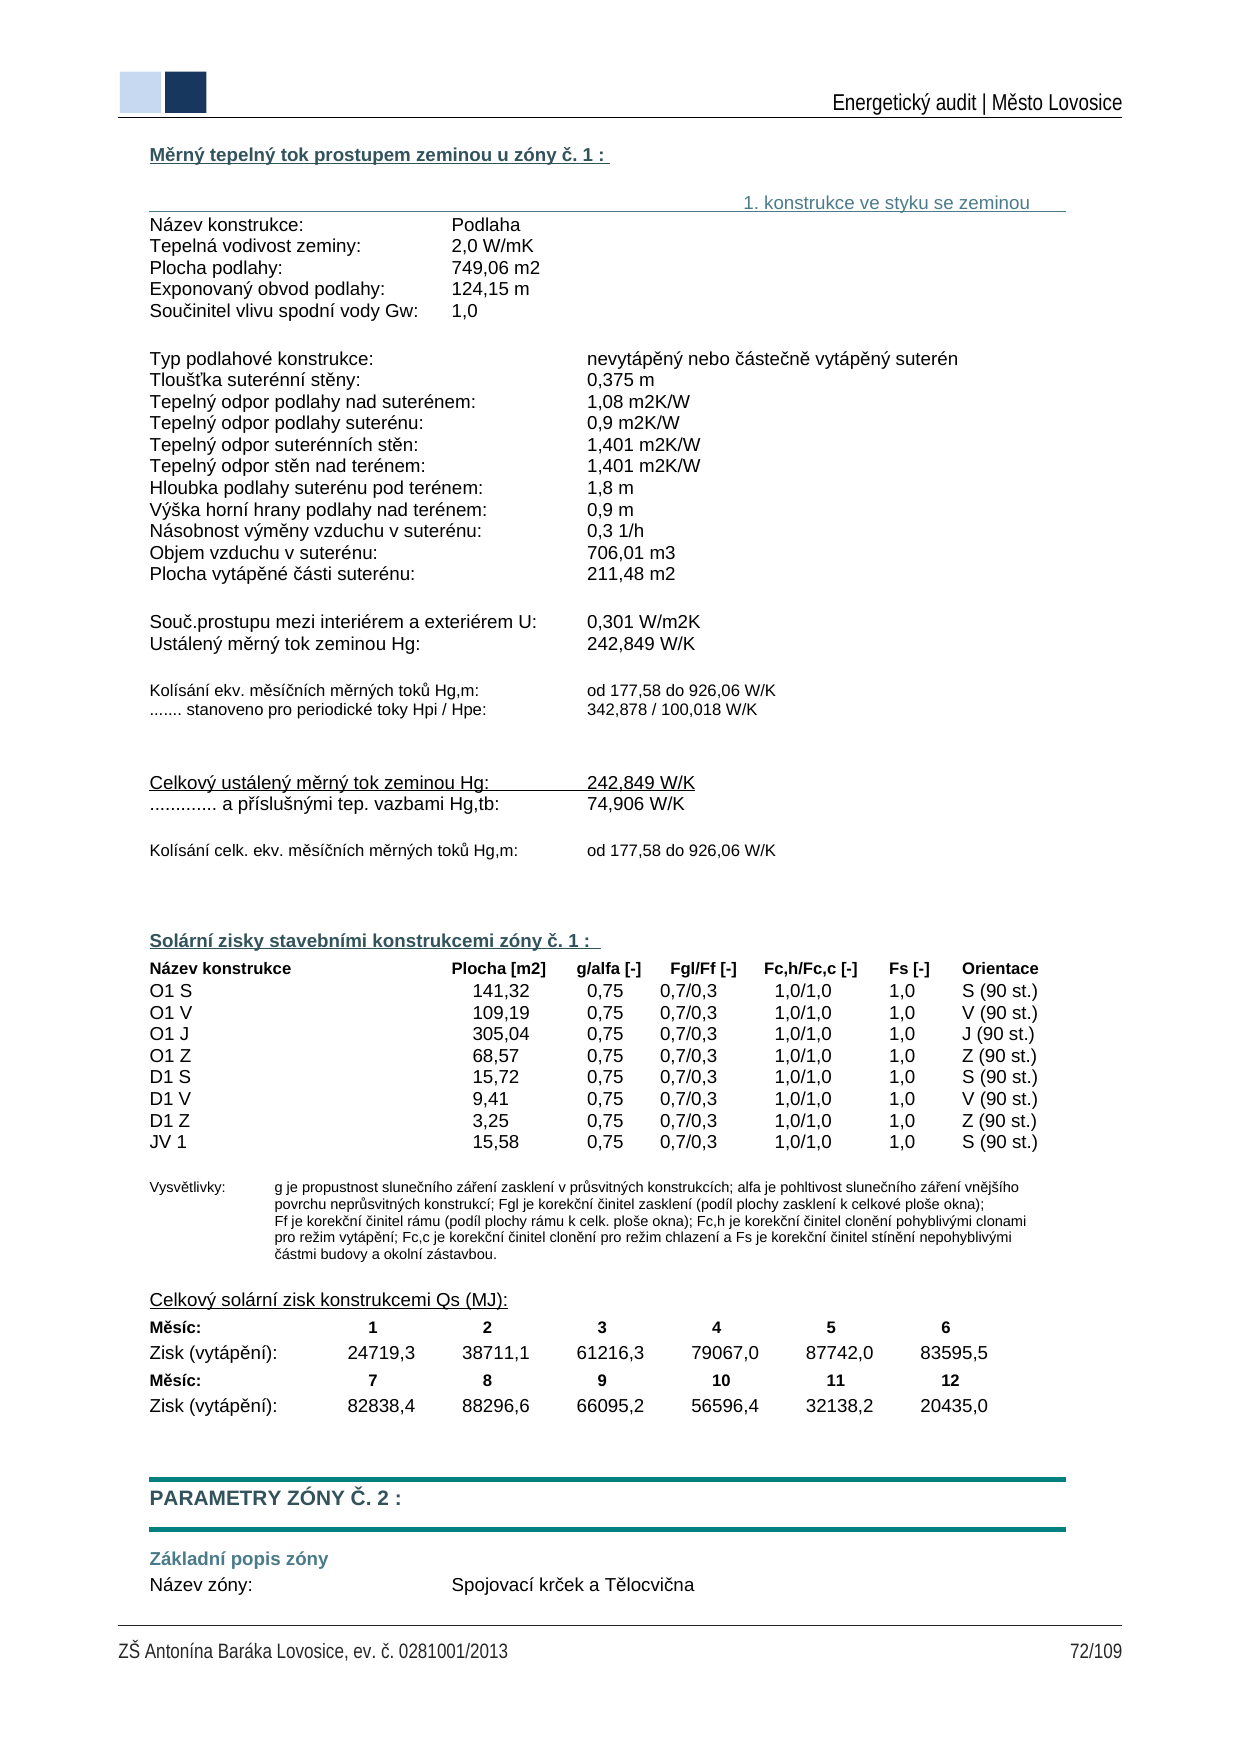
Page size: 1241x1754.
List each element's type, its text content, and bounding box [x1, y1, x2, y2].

text Solární zisky stavebními konstrukcemi zóny č. 1 : [118, 930, 1122, 951]
text Zisk (vytápění): 82838,4 88296,6 66095,2 56596,4 32138,2 20435,0 [118, 1394, 1122, 1416]
text Součinitel vlivu spodní vody Gw: 1,0 [118, 299, 1122, 321]
text Tepelný odpor stěn nad terénem: 1,401 m2K/W [118, 455, 1122, 477]
text O1 J 305,04 0,75 0,7/0,3 1,0/1,0 1,0 J (90 st.) [118, 1023, 1122, 1045]
text Tepelný odpor podlahy suterénu: 0,9 m2K/W [118, 412, 1122, 434]
text Název zóny: Spojovací krček a Tělocvična [118, 1574, 1122, 1596]
text JV 1 15,58 0,75 0,7/0,3 1,0/1,0 1,0 S (90 st.) [118, 1131, 1122, 1152]
text Měsíc: 7 8 9 10 11 12 [118, 1371, 1122, 1390]
text Vysvětlivky: g je propustnost slunečního záření zasklení v průsvitných konstrukcích; alfa je pohltivost slunečního záření vnějšího [118, 1179, 1122, 1196]
text D1 V 9,41 0,75 0,7/0,3 1,0/1,0 1,0 V (90 st.) [118, 1088, 1122, 1109]
text Typ podlahové konstrukce: nevytápěný nebo částečně vytápěný suterén [118, 347, 1122, 369]
text Násobnost výměny vzduchu v suterénu: 0,3 1/h [118, 520, 1122, 542]
text O1 V 109,19 0,75 0,7/0,3 1,0/1,0 1,0 V (90 st.) [118, 1002, 1122, 1023]
text 1. konstrukce ve styku se zeminou [118, 192, 1122, 213]
text Název konstrukce: Podlaha [118, 213, 1122, 235]
text PARAMETRY ZÓNY Č. 2 : [118, 1486, 1122, 1509]
text ....... stanoveno pro periodické toky Hpi / Hpe: 342,878 / 100,018 W/K [118, 700, 1122, 719]
text Plocha vytápěné části suterénu: 211,48 m2 [118, 563, 1122, 585]
text Tepelná vodivost zeminy: 2,0 W/mK [118, 235, 1122, 256]
text povrchu neprůsvitných konstrukcí; Fgl je korekční činitel zasklení (podíl plochy zasklení k celkové ploše okna); [118, 1196, 1122, 1212]
text Měsíc: 1 2 3 4 5 6 [118, 1318, 1122, 1337]
text Tepelný odpor podlahy nad suterénem: 1,08 m2K/W [118, 391, 1122, 412]
text pro režim vytápění; Fc,c je korekční činitel clonění pro režim chlazení a Fs je korekční činitel stínění nepohyblivými [118, 1229, 1122, 1246]
text Tloušťka suterénní stěny: 0,375 m [118, 369, 1122, 391]
text Měrný tepelný tok prostupem zeminou u zóny č. 1 : [118, 144, 1122, 165]
text Exponovaný obvod podlahy: 124,15 m [118, 278, 1122, 299]
text Hloubka podlahy suterénu pod terénem: 1,8 m [118, 477, 1122, 498]
text Základní popis zóny [118, 1548, 1122, 1569]
text Ff je korekční činitel rámu (podíl plochy rámu k celk. ploše okna); Fc,h je korekční činitel clonění pohyblivými clonami [118, 1212, 1122, 1229]
text částmi budovy a okolní zástavbou. [118, 1246, 1122, 1263]
text O1 Z 68,57 0,75 0,7/0,3 1,0/1,0 1,0 Z (90 st.) [118, 1045, 1122, 1066]
text Celkový solární zisk konstrukcemi Qs (MJ): [118, 1289, 1122, 1311]
text Souč.prostupu mezi interiérem a exteriérem U: 0,301 W/m2K [118, 611, 1122, 633]
text Zisk (vytápění): 24719,3 38711,1 61216,3 79067,0 87742,0 83595,5 [118, 1342, 1122, 1363]
text Objem vzduchu v suterénu: 706,01 m3 [118, 542, 1122, 563]
text D1 S 15,72 0,75 0,7/0,3 1,0/1,0 1,0 S (90 st.) [118, 1066, 1122, 1088]
text ............. a příslušnými tep. vazbami Hg,tb: 74,906 W/K [118, 793, 1122, 815]
text Celkový ustálený měrný tok zeminou Hg: 242,849 W/K [118, 772, 1122, 793]
text Tepelný odpor suterénních stěn: 1,401 m2K/W [118, 434, 1122, 455]
text O1 S 141,32 0,75 0,7/0,3 1,0/1,0 1,0 S (90 st.) [118, 980, 1122, 1002]
text Kolísání ekv. měsíčních měrných toků Hg,m: od 177,58 do 926,06 W/K [118, 681, 1122, 700]
text Název konstrukce Plocha [m2] g/alfa [-] Fgl/Ff [-] Fc,h/Fc,c [-] Fs [-] Orientace [118, 958, 1122, 978]
text Výška horní hrany podlahy nad terénem: 0,9 m [118, 498, 1122, 520]
text D1 Z 3,25 0,75 0,7/0,3 1,0/1,0 1,0 Z (90 st.) [118, 1109, 1122, 1131]
text Plocha podlahy: 749,06 m2 [118, 256, 1122, 278]
text Kolísání celk. ekv. měsíčních měrných toků Hg,m: od 177,58 do 926,06 W/K [118, 841, 1122, 860]
text Ustálený měrný tok zeminou Hg: 242,849 W/K [118, 633, 1122, 654]
